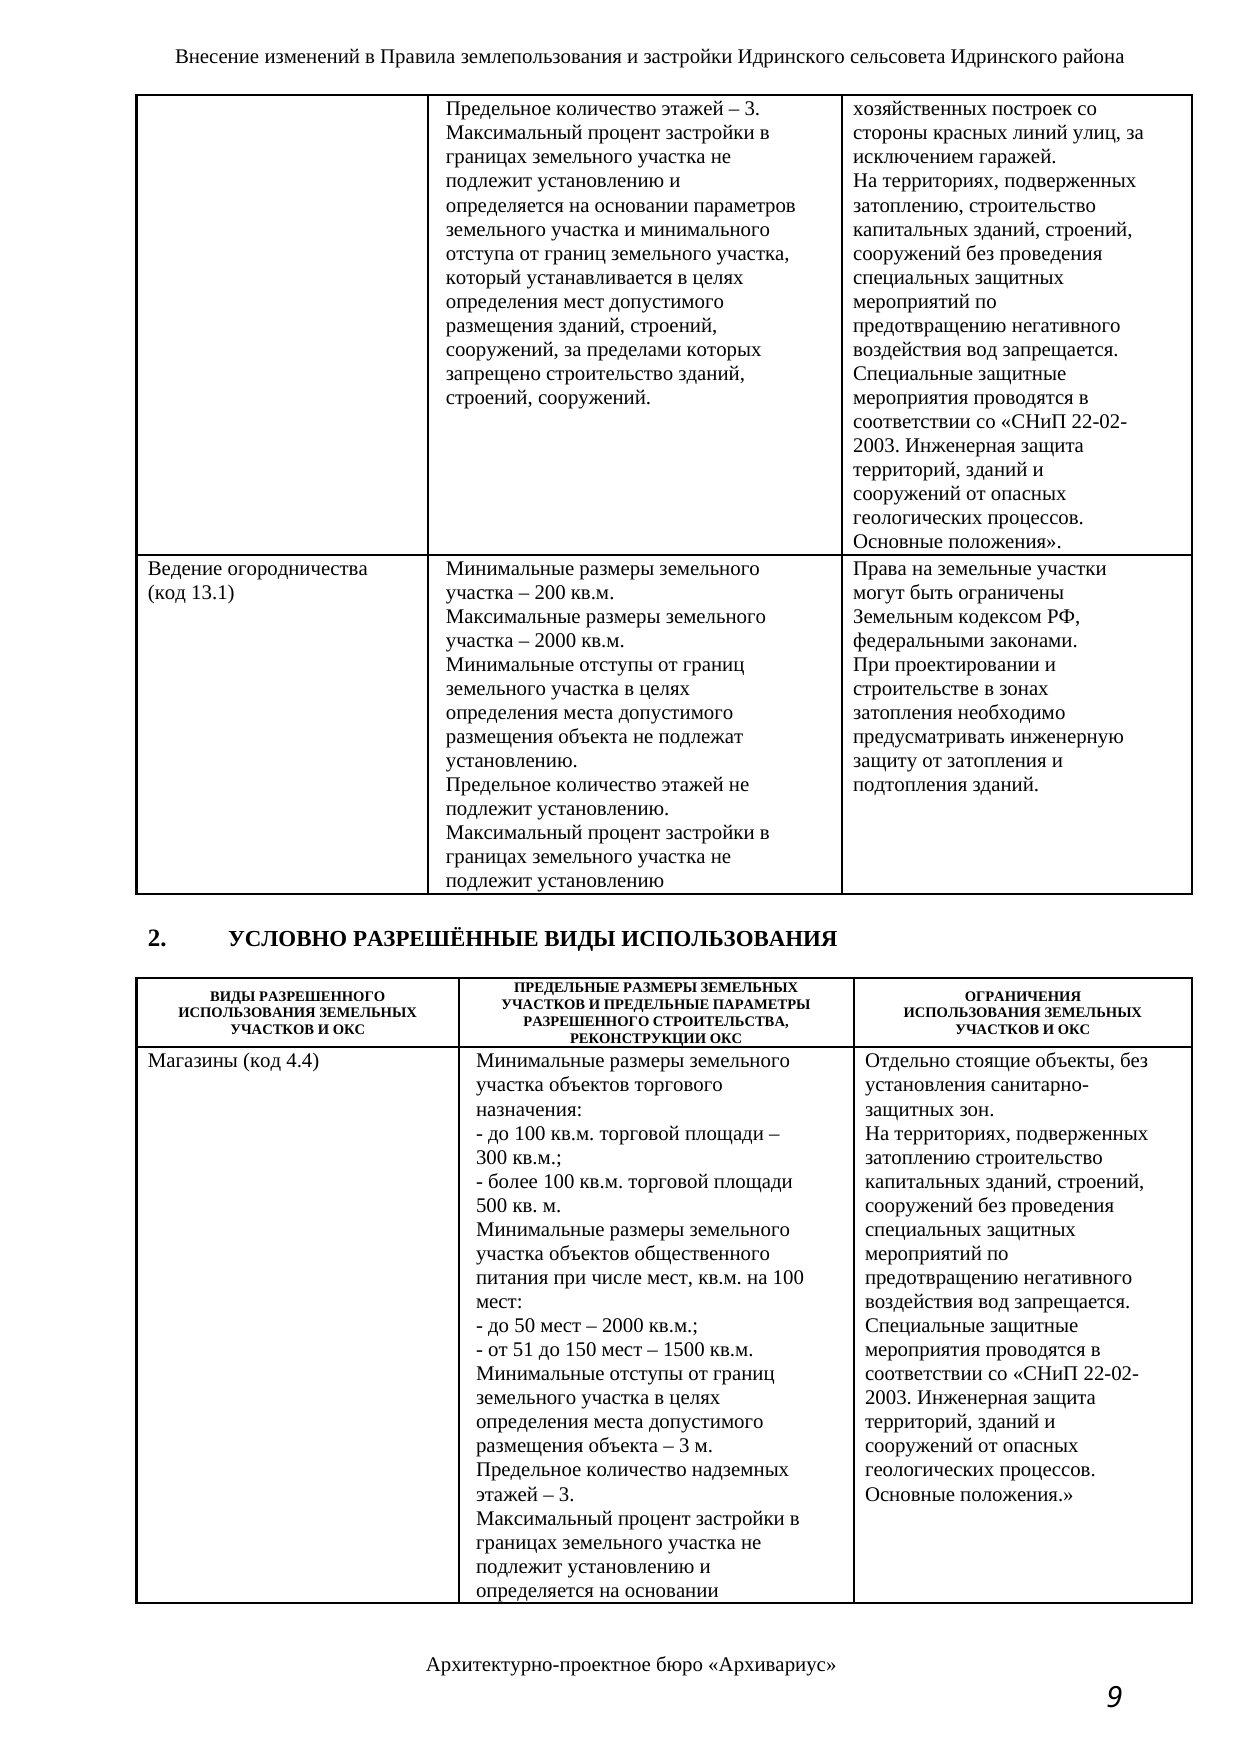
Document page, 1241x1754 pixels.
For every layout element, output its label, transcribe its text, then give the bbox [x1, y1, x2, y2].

table_cell Минимальные размеры земельного участка – 200 кв.м. Максимальные размеры земельного участка – 2000 кв.м. Минимальные отступы от границ земельного участка в целях определения места допустимого размещения объекта не подлежат установлению. Предельное количество этажей не подлежит установлению. Максимальный процент застройки в границах земельного участка не подлежит установлению [429, 556, 841, 892]
table_cell Права на земельные участки могут быть ограничены Земельным кодексом РФ, федеральными законами. При проектировании и строительстве в зонах затопления необходимо предусматривать инженерную защиту от затопления и подтопления зданий. [843, 556, 1191, 892]
table_header ПРЕДЕЛЬНЫЕ РАЗМЕРЫ ЗЕМЕЛЬНЫХ УЧАСТКОВ И ПРЕДЕЛЬНЫЕ ПАРАМЕТРЫ РАЗРЕШЕННОГО СТРОИТЕЛЬСТВА, РЕКОНСТРУКЦИИ ОКС [460, 979, 853, 1046]
table_header ОГРАНИЧЕНИЯ ИСПОЛЬЗОВАНИЯ ЗЕМЕЛЬНЫХ УЧАСТКОВ И ОКС [855, 979, 1191, 1046]
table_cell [429, 96, 841, 553]
table_header ВИДЫ РАЗРЕШЕННОГО ИСПОЛЬЗОВАНИЯ ЗЕМЕЛЬНЫХ УЧАСТКОВ И ОКС [138, 979, 458, 1046]
table_cell Магазины (код 4.4) [138, 1048, 458, 1602]
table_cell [460, 1048, 853, 1602]
table_cell Ведение огородничества (код 13.1) [138, 556, 427, 892]
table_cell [843, 96, 1191, 553]
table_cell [855, 1048, 1191, 1602]
list УСЛОВНО РАЗРЕШЁННЫЕ ВИДЫ ИСПОЛЬЗОВАНИЯ [148, 923, 1152, 952]
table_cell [138, 96, 427, 553]
